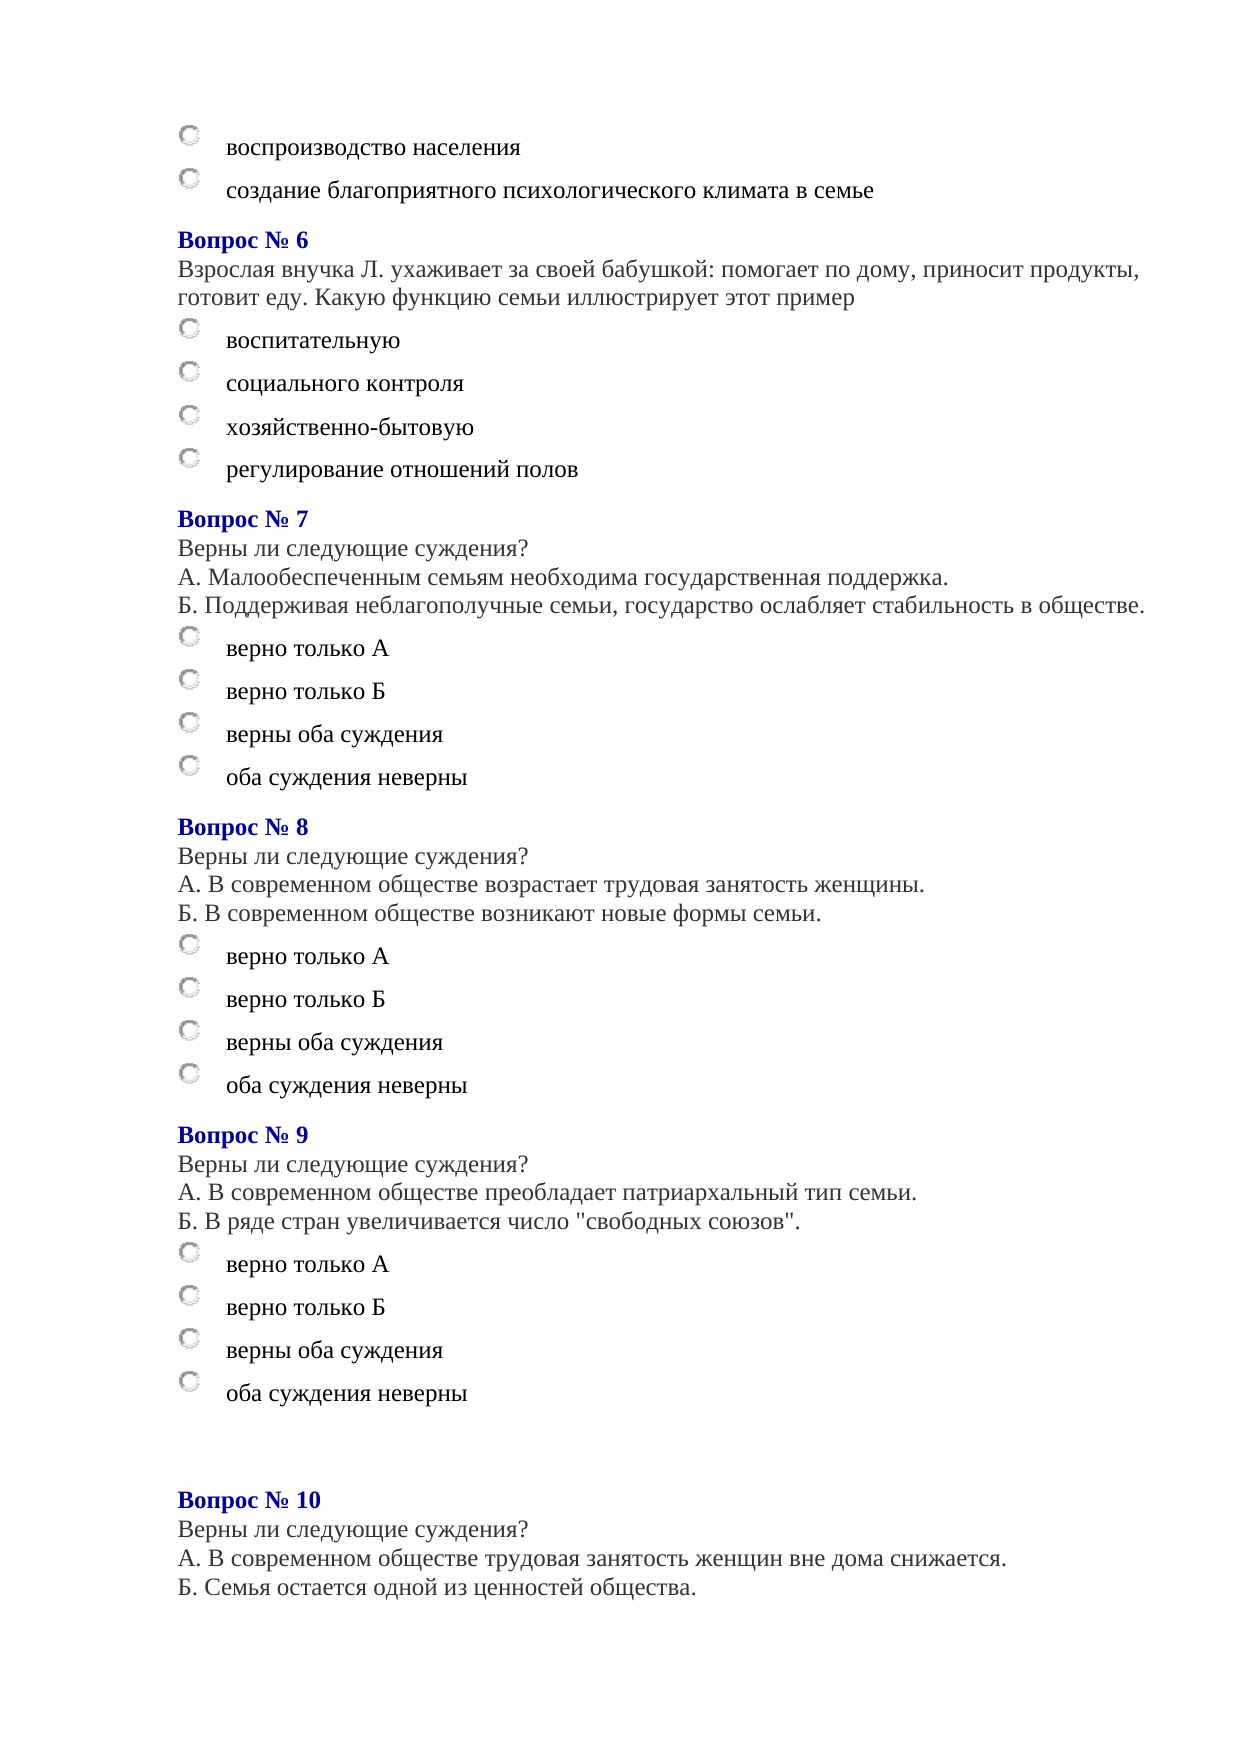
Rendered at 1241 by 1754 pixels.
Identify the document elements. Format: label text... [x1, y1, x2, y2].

text Вопрос № 8 Верны ли следующие суждения? А. В современном обществе возрастает трудовая занятость женщины. Б. В современном обществе возникают новые формы семьи. [177, 812, 1152, 927]
text Вопрос № 10 [177, 1485, 1152, 1514]
text Верны ли следующие суждения? А. В современном обществе трудовая занятость женщин вне дома снижается. Б. Семья остается одной из ценностей общества. [177, 1514, 1152, 1600]
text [177, 118, 1152, 204]
text верно только А верно только Б верны оба суждения оба суждения неверны [177, 619, 1152, 791]
text Вопрос № 6 Взрослая внучка Л. ухаживает за своей бабушкой: помогает по дому, приносит продукты, готовит еду. Какую функцию семьи иллюстрирует этот пример [177, 225, 1152, 311]
text воспитательную социального контроля хозяйственно-бытовую регулирование отношений полов [177, 311, 1152, 483]
text Вопрос № 9 Верны ли следующие суждения? А. В современном обществе преобладает патриархальный тип семьи. Б. В ряде стран увеличивается число "свободных союзов". [177, 1120, 1152, 1235]
text верно только А верно только Б верны оба суждения оба суждения неверны [177, 927, 1152, 1099]
text Вопрос № 7 Верны ли следующие суждения? А. Малообеспеченным семьям необходима государственная поддержка. Б. Поддерживая неблагополучные семьи, государство ослабляет стабильность в обществе. [177, 504, 1152, 619]
text верно только А верно только Б верны оба суждения оба суждения неверны [177, 1235, 1152, 1407]
